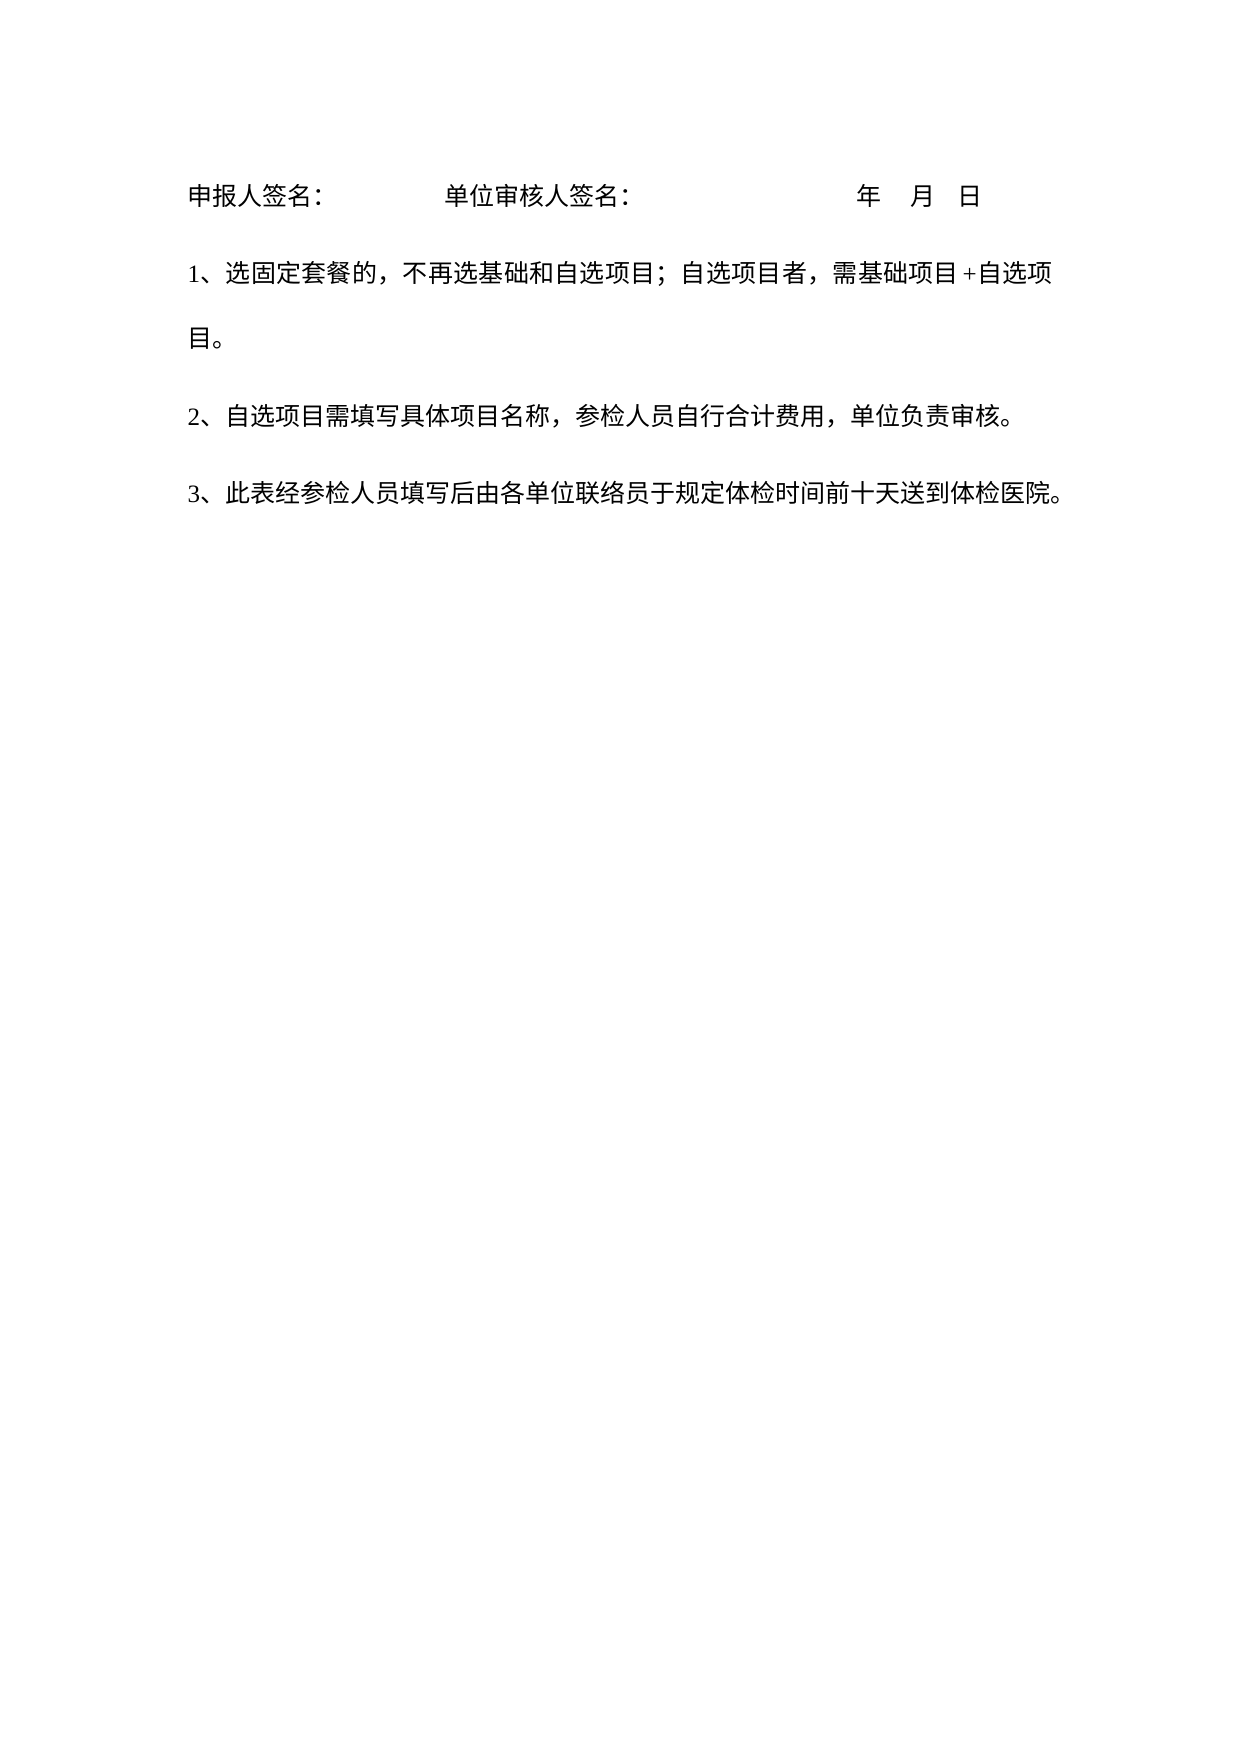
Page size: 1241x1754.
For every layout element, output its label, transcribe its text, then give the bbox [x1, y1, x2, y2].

text 1、选固定套餐的，不再选基础和自选项目；自选项目者，需基础项目+自选项目。 [187, 239, 1053, 369]
text 2、自选项目需填写具体项目名称，参检人员自行合计费用，单位负责审核。 [187, 382, 1053, 447]
text 3、此表经参检人员填写后由各单位联络员于规定体检时间前十天送到体检医院。 [187, 459, 1053, 524]
text 申报人签名： 单位审核人签名： 年 月 日 [187, 162, 1053, 227]
